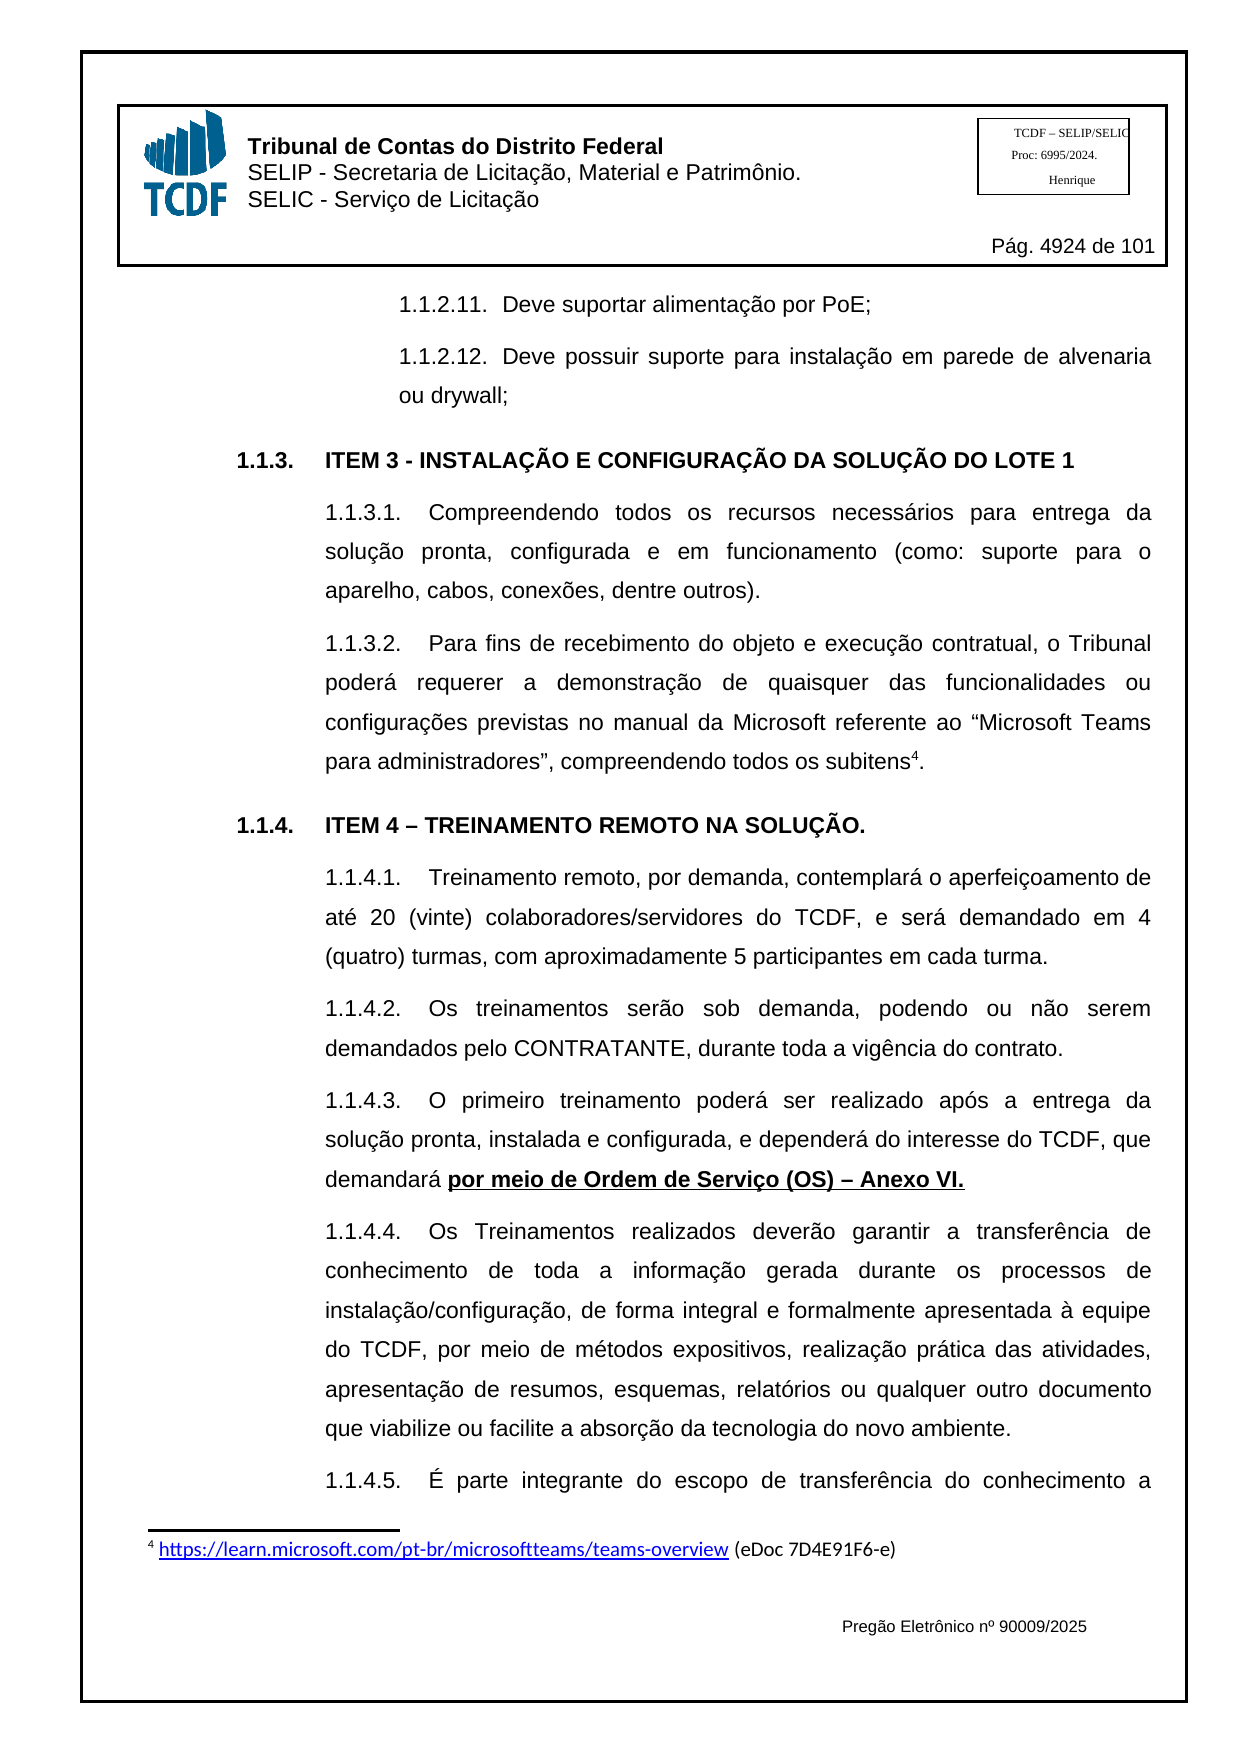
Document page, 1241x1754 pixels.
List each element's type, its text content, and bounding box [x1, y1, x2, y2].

picture [129, 107, 241, 218]
list Deve possuir suporte para instalação em parede de alvenaria ou drywall; [399, 343, 1152, 408]
list Deve suportar alimentação por PoE; [399, 291, 1152, 317]
list Para fins de recebimento do objeto e execução contratual, o Tribunal poderá requerer a demonstração de quaisquer das funcionalidades ou configurações previstas no manual da Microsoft referente ao “Microsoft Teams para administradores”, compreendendo todos os subitens. [325, 629, 1152, 774]
list Os Treinamentos realizados deverão garantir a transferência de conhecimento de toda a informação gerada durante os processos de instalação/configuração, de forma integral e formalmente apresentada à equipe do TCDF, por meio de métodos expositivos, realização prática das atividades, apresentação de resumos, esquemas, relatórios ou qualquer outro documento que viabilize ou facilite a absorção da tecnologia do novo ambiente. [325, 1218, 1152, 1441]
list Compreendendo todos os recursos necessários para entrega da solução pronta, configurada e em funcionamento (como: suporte para o aparelho, cabos, conexões, dentre outros). [325, 498, 1152, 604]
list Os treinamentos serão sob demanda, podendo ou não serem demandados pelo CONTRATANTE, durante toda a vigência do contrato. [325, 995, 1152, 1061]
list ITEM 3 - INSTALAÇÃO E CONFIGURAÇÃO DA SOLUÇÃO DO LOTE 1 [236, 447, 1152, 473]
list Treinamento remoto, por demanda, contemplará o aperfeiçoamento de até 20 (vinte) colaboradores/servidores do TCDF, e será demandado em 4 (quatro) turmas, com aproximadamente 5 participantes em cada turma. [325, 864, 1152, 970]
list ITEM 4 – TREINAMENTO REMOTO NA SOLUÇÃO. [236, 812, 1152, 839]
list O primeiro treinamento poderá ser realizado após a entrega da solução pronta, instalada e configurada, e dependerá do interesse do TCDF, que demandará por meio de Ordem de Serviço (OS) – Anexo VI. [325, 1087, 1152, 1192]
